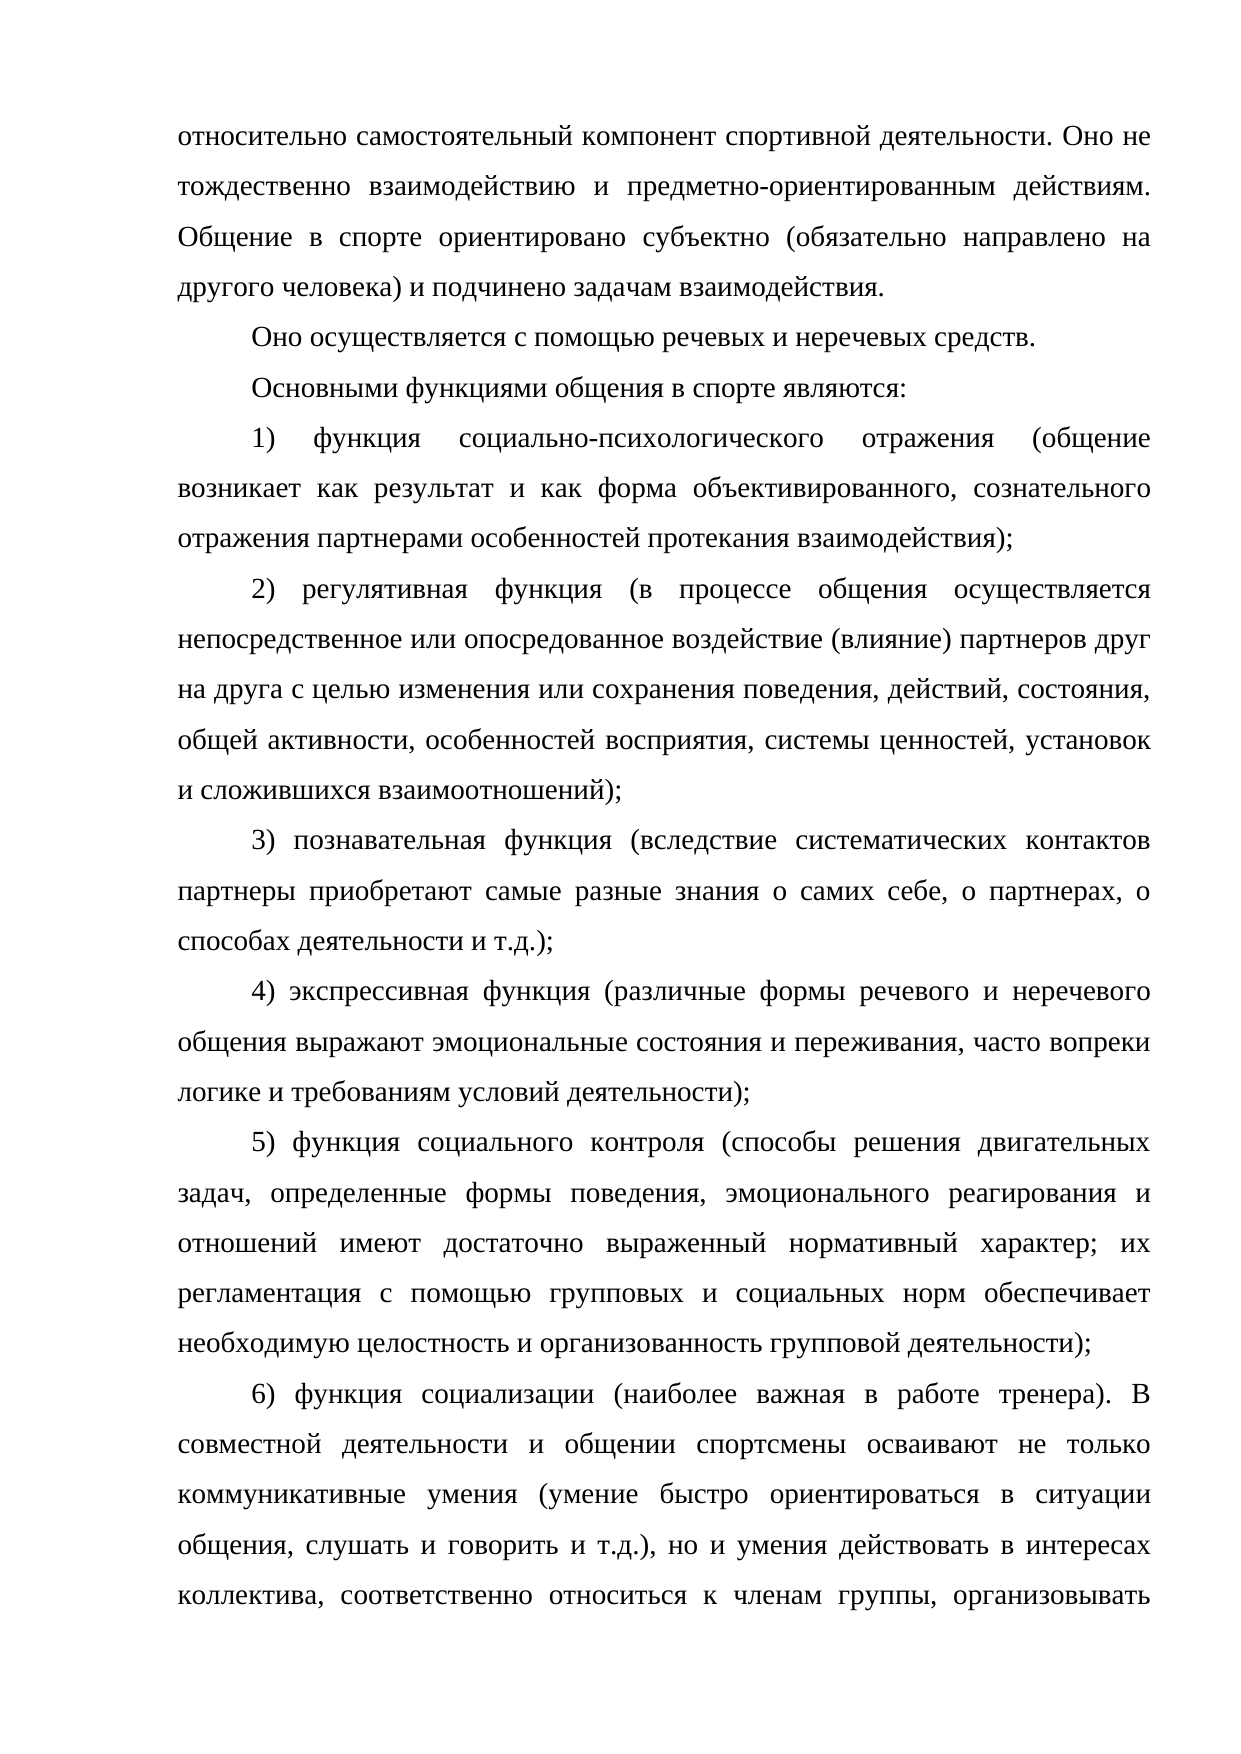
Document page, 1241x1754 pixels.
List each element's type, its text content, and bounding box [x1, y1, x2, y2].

text 3) познавательная функция (вследствие систематических контактов партнеры приобретают самые разные знания о самих себе, о партнерах, о способах деятельности и т.д.); [177, 822, 1152, 957]
text 4) экспрессивная функция (различные формы речевого и неречевого общения выражают эмоциональные состояния и переживания, часто вопреки логике и требованиям условий деятельности); [177, 973, 1152, 1108]
text 2) регулятивная функция (в процессе общения осуществляется непосредственное или опосредованное воздействие (влияние) партнеров друг на друга с целью изменения или сохранения поведения, действий, состояния, общей активности, особенностей восприятия, системы ценностей, установок и сложившихся взаимоотношений); [177, 571, 1152, 806]
text 5) функция социального контроля (способы решения двигательных задач, определенные формы поведения, эмоционального реагирования и отношений имеют достаточно выраженный нормативный характер; их регламентация с помощью групповых и социальных норм обеспечивает необходимую целостность и организованность групповой деятельности); [177, 1124, 1152, 1359]
text 1) функция социально-психологического отражения (общение возникает как результат и как форма объективированного, сознательного отражения партнерами особенностей протекания взаимодействия); [177, 420, 1152, 554]
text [177, 118, 1152, 303]
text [177, 1376, 1152, 1611]
text Оно осуществляется с помощью речевых и неречевых средств. [177, 319, 1152, 353]
text Основными функциями общения в спорте являются: [177, 370, 1152, 403]
